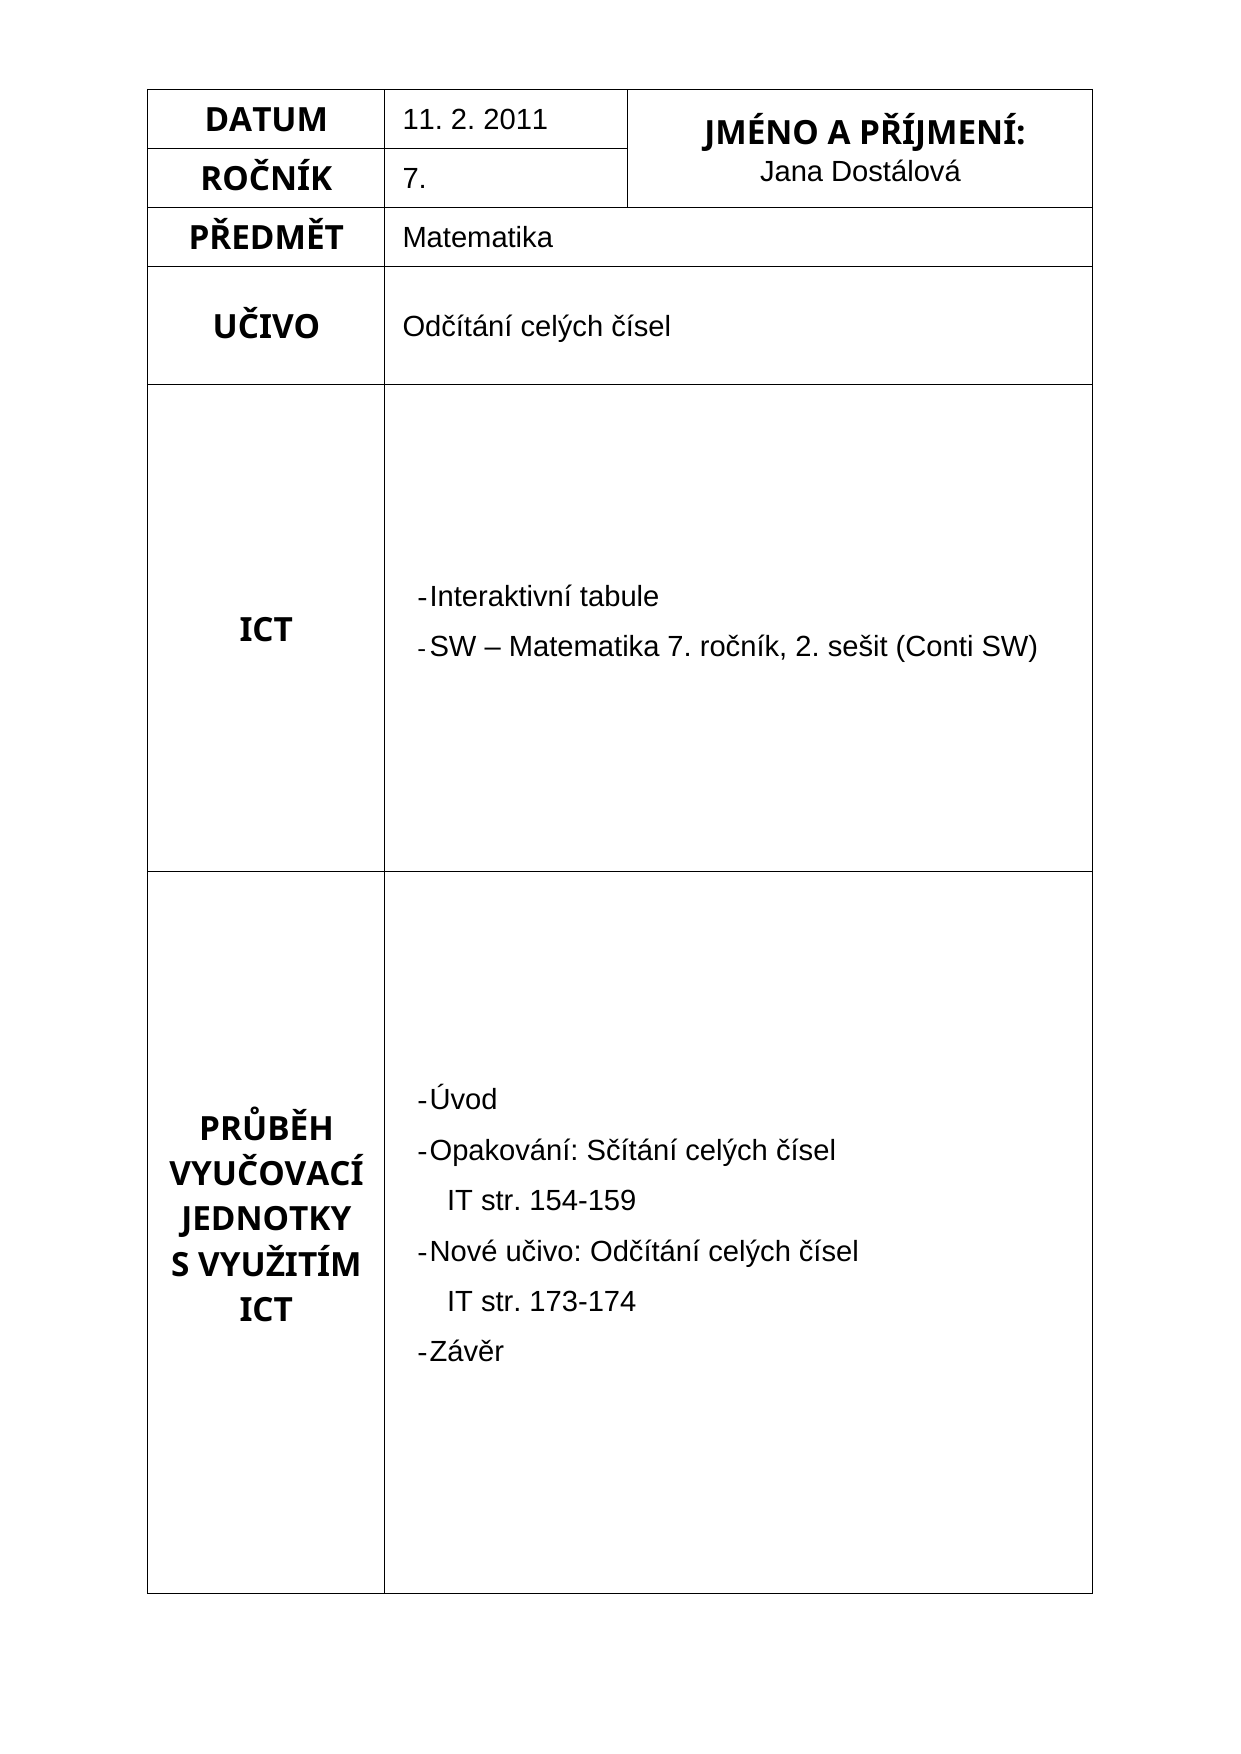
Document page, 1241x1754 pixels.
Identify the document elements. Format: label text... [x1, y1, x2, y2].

table_cell PŘEDMĚT [148, 208, 384, 266]
table_header 11. 2. 2011 [385, 90, 627, 148]
table_cell Odčítání celých čísel [385, 267, 1092, 384]
table_cell UČIVO [148, 267, 384, 384]
table_cell Interaktivní tabule SW – Matematika 7. ročník, 2. sešit (Conti SW) [385, 385, 1092, 871]
table_cell Matematika [385, 208, 1092, 266]
table_cell ICT [148, 385, 384, 871]
table_cell ROČNÍK [148, 149, 384, 207]
table_header JMÉNO A PŘÍJMENÍ: Jana Dostálová [628, 90, 1092, 207]
table_cell Úvod Opakování: Sčítání celých čísel IT str. 154-159 Nové učivo: Odčítání celých čísel IT str. 173-174 Závěr [385, 872, 1092, 1592]
table_cell 7. [385, 149, 627, 207]
table_cell PRŮBĚH VYUČOVACÍ JEDNOTKY S VYUŽITÍM ICT [148, 872, 384, 1592]
table_header DATUM [148, 90, 384, 148]
